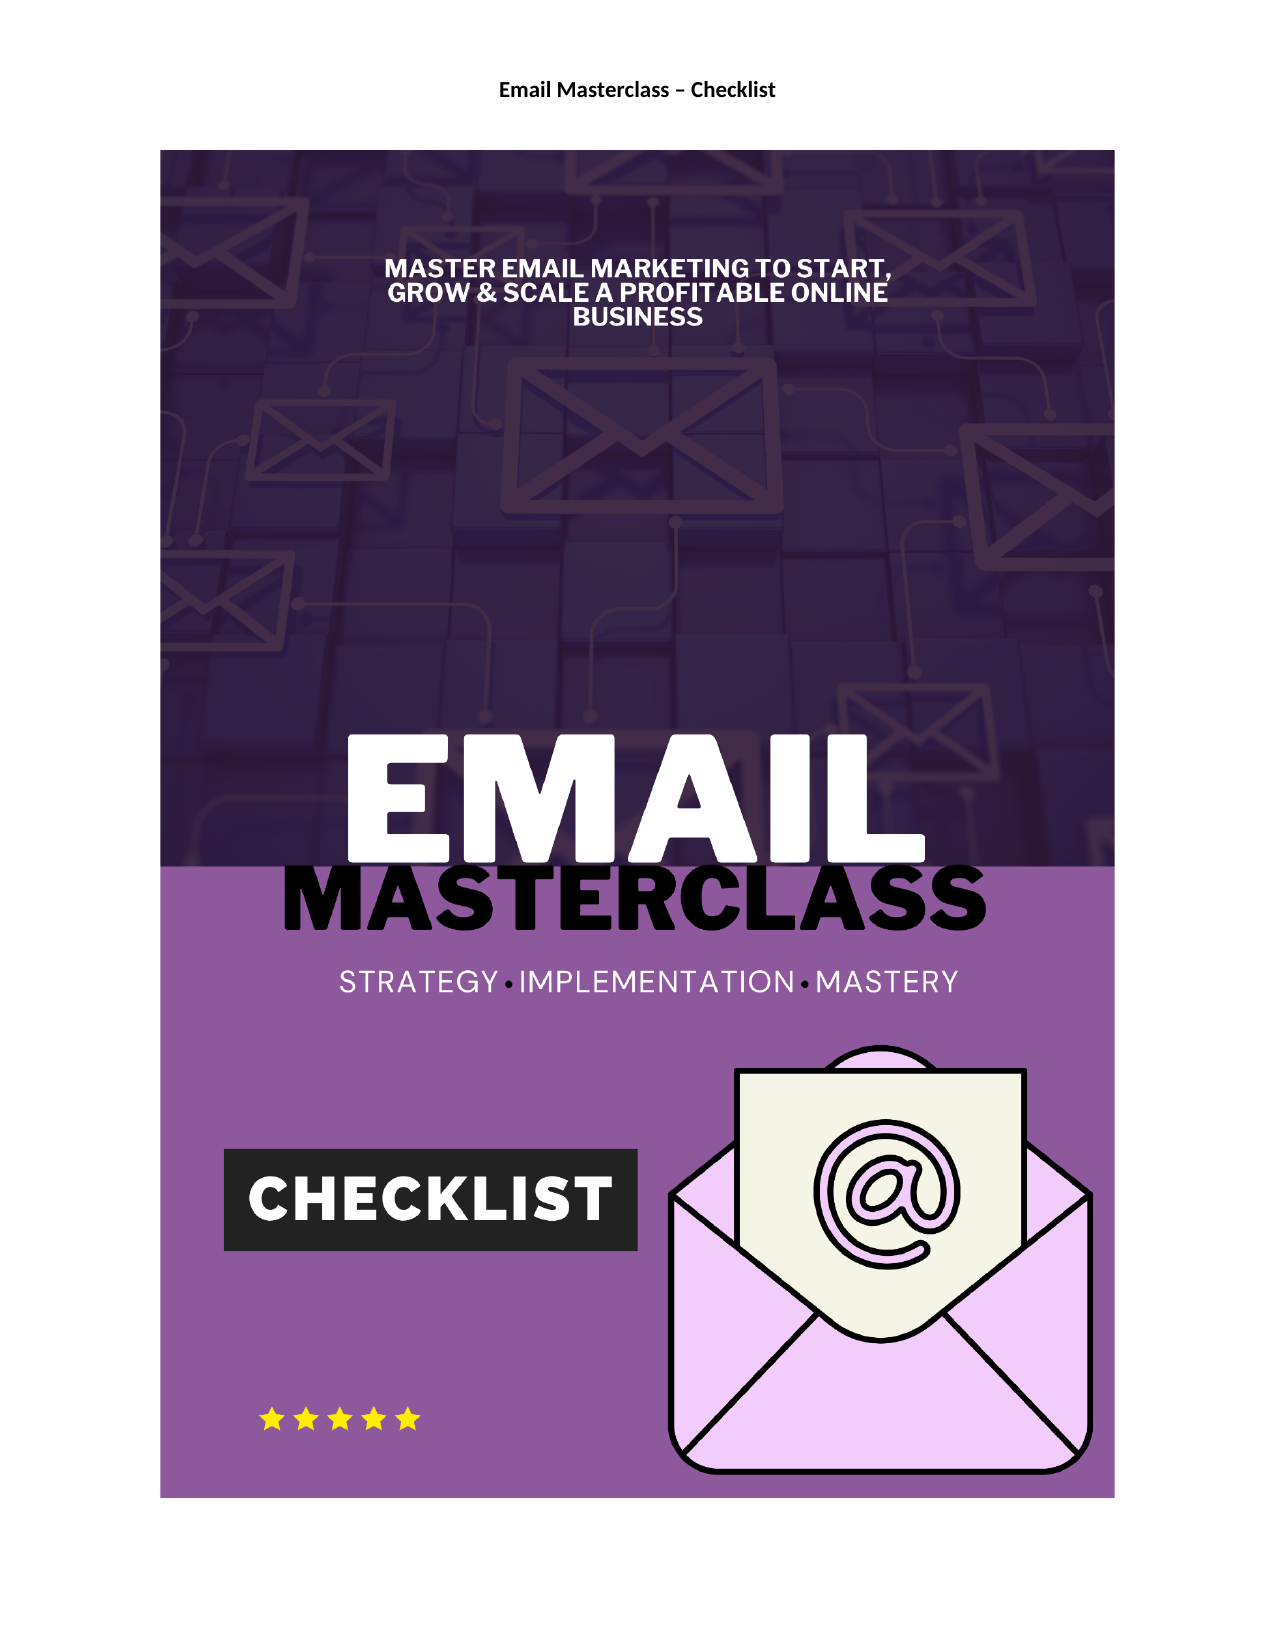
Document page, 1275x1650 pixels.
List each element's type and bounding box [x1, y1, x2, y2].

picture [160, 150, 1115, 1498]
